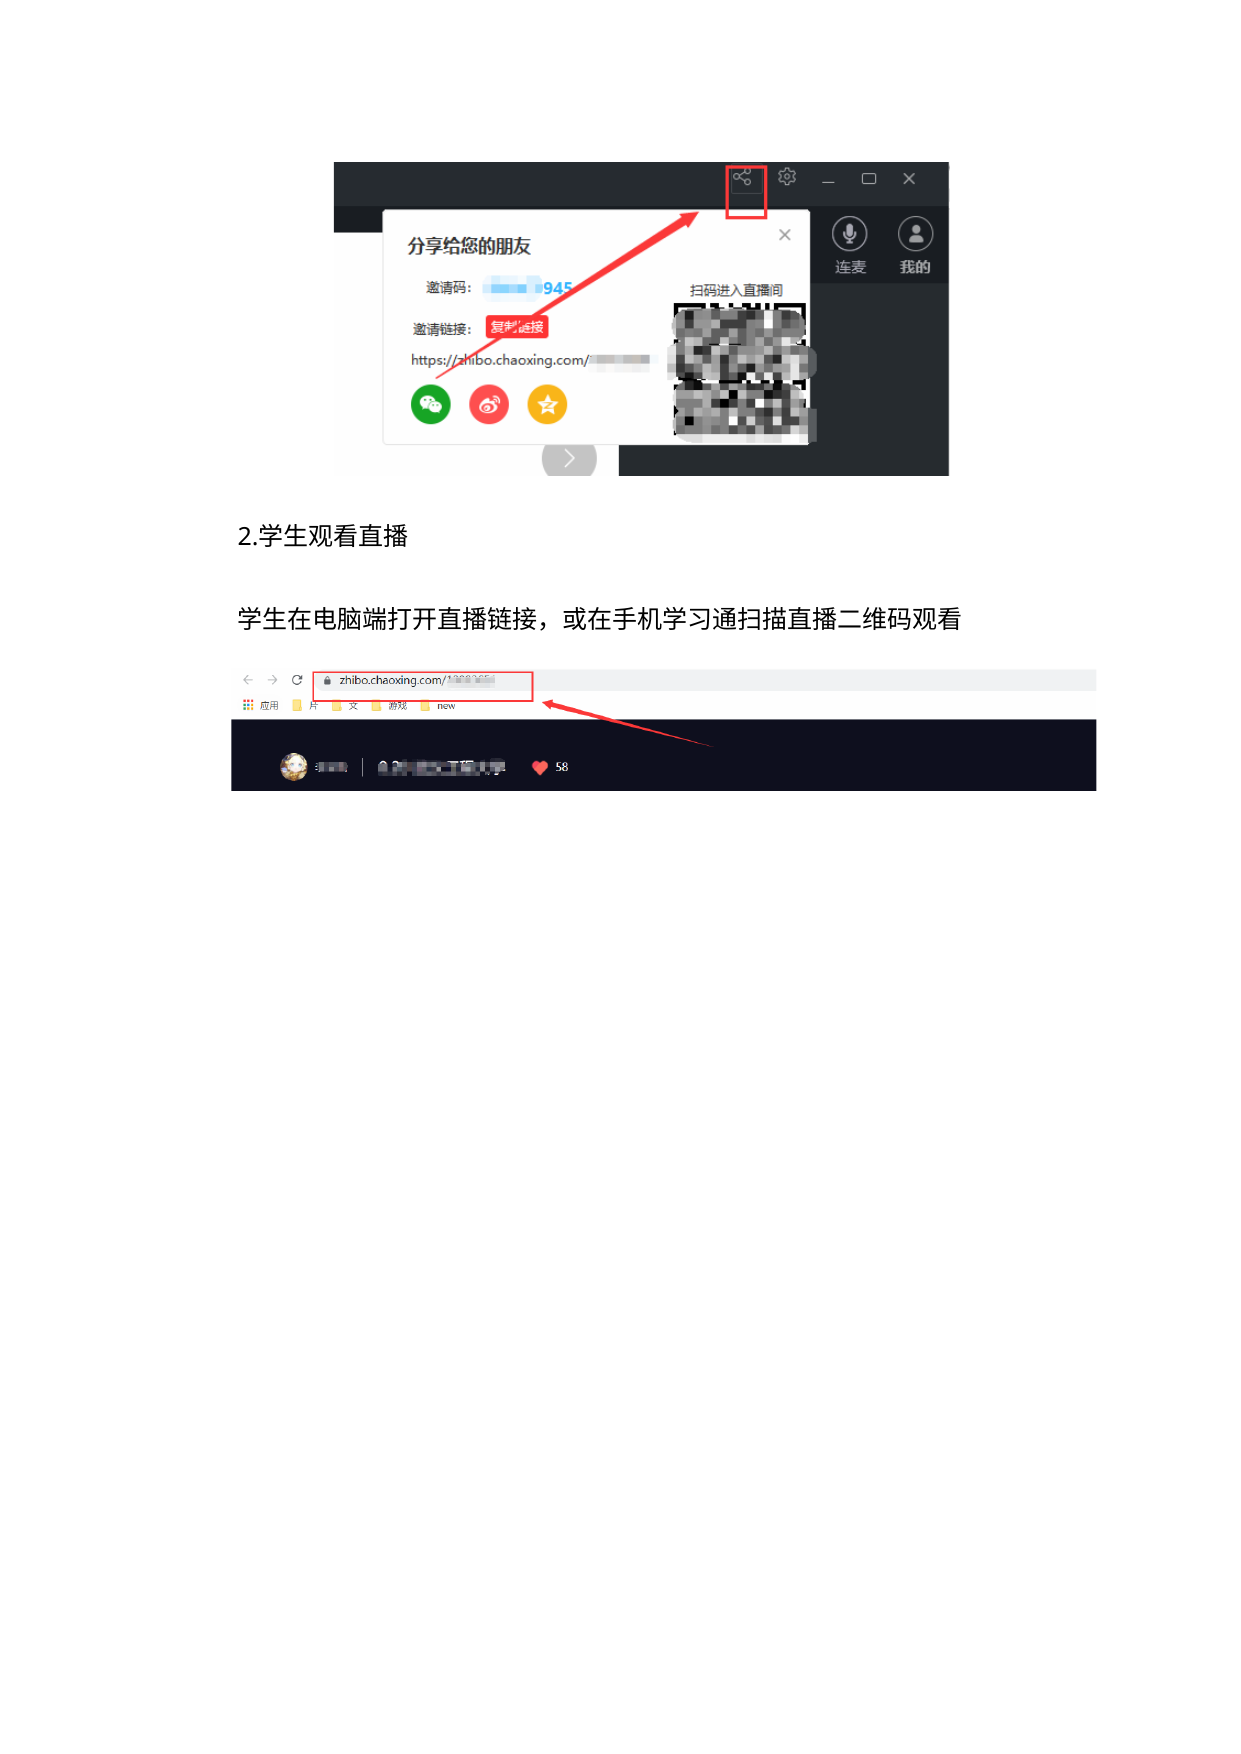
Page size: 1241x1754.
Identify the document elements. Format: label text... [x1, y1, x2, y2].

text 2.学生观看直播 [187, 502, 1053, 567]
text 学生在电脑端打开直播链接，或在手机学习通扫描直播二维码观看 [187, 585, 1053, 650]
picture [231, 668, 1097, 791]
picture [333, 162, 950, 476]
